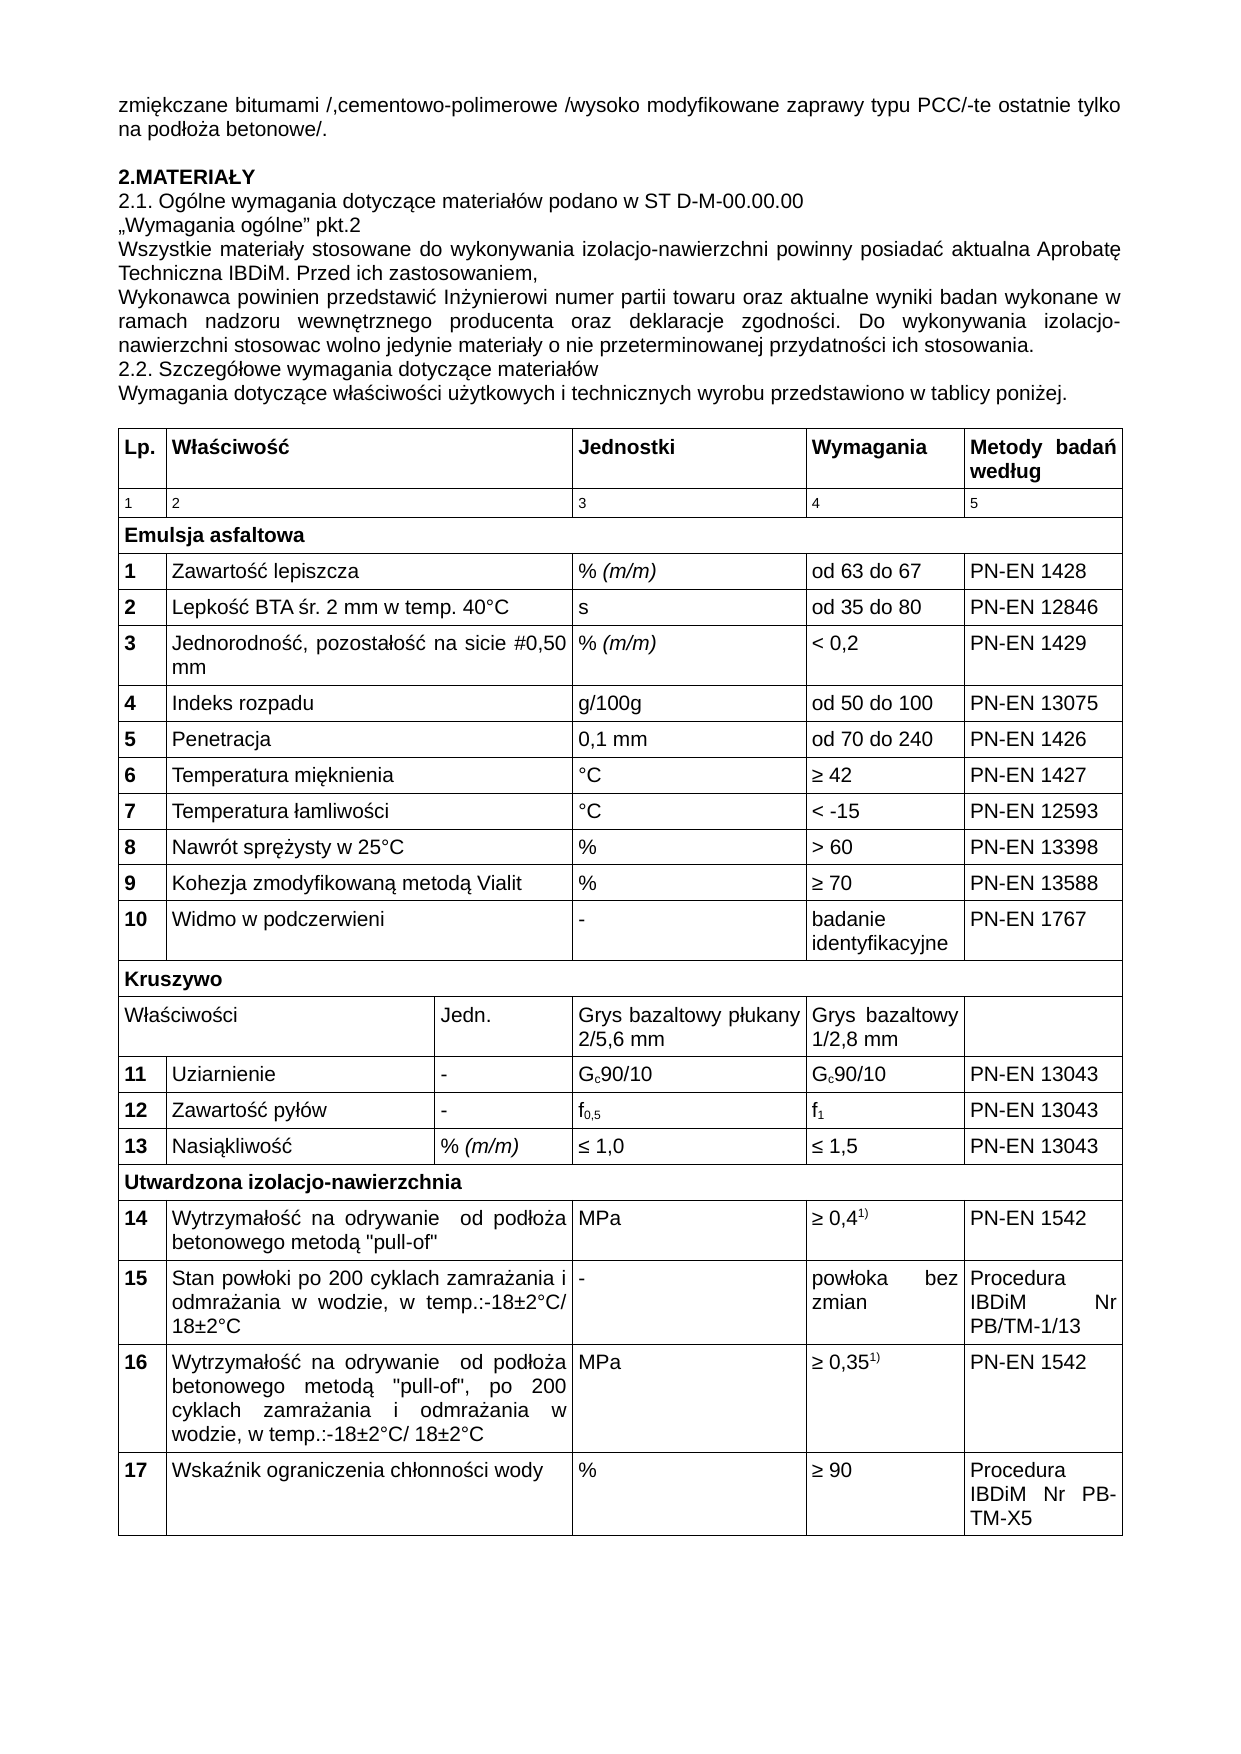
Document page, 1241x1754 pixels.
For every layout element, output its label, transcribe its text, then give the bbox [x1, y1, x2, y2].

text Wszystkie materiały stosowane do wykonywania izolacjo-nawierzchni powinny posiadać aktualna Aprobatę Techniczna IBDiM. Przed ich zastosowaniem, [118, 237, 1122, 284]
table_cell Widmo w podczerwieni [167, 901, 572, 960]
table_cell ≥ 0,41) [807, 1201, 964, 1260]
table_cell PN-EN 13075 [965, 686, 1122, 721]
table_cell 15 [119, 1261, 166, 1343]
table_cell ≥ 70 [807, 865, 964, 900]
table_cell s [573, 590, 806, 625]
table_cell - [435, 1057, 572, 1092]
table_cell PN-EN 1426 [965, 722, 1122, 757]
table_cell 16 [119, 1345, 166, 1451]
table_cell 10 [119, 901, 166, 960]
table_cell PN-EN 1429 [965, 626, 1122, 685]
text 2.1. Ogólne wymagania dotyczące materiałów podano w ST D-M-00.00.00 [118, 189, 1122, 213]
table_cell ≥ 90 [807, 1453, 964, 1535]
table_cell PN-EN 1542 [965, 1345, 1122, 1451]
table_cell 3 [573, 489, 806, 517]
table_cell Grys bazaltowy płukany 2/5,6 mm [573, 997, 806, 1056]
table_cell Wytrzymałość na odrywanie od podłoża betonowego metodą "pull-of" [167, 1201, 572, 1260]
table_cell < -15 [807, 794, 964, 828]
text Wymagania dotyczące właściwości użytkowych i technicznych wyrobu przedstawiono w tablicy poniżej. [118, 380, 1122, 404]
table_cell 8 [119, 830, 166, 864]
table_cell PN-EN 12593 [965, 794, 1122, 828]
table_cell % (m/m) [573, 626, 806, 685]
table_cell Penetracja [167, 722, 572, 757]
table_cell 2 [119, 590, 166, 625]
table_cell PN-EN 12846 [965, 590, 1122, 625]
table_cell 17 [119, 1453, 166, 1535]
table_cell % (m/m) [435, 1129, 572, 1164]
table_header Jednostki [573, 429, 806, 488]
table_cell < 0,2 [807, 626, 964, 685]
table_cell Utwardzona izolacjo-nawierzchnia [119, 1165, 1122, 1200]
table_cell od 50 do 100 [807, 686, 964, 721]
table_cell - [573, 1261, 806, 1343]
text 2.2. Szczegółowe wymagania dotyczące materiałów [118, 356, 1122, 380]
table_cell % (m/m) [573, 554, 806, 589]
table_cell 1 [119, 554, 166, 589]
table_cell ≤ 1,5 [807, 1129, 964, 1164]
table_cell 6 [119, 758, 166, 792]
table_cell 4 [807, 489, 964, 517]
table_cell Wytrzymałość na odrywanie od podłoża betonowego metodą "pull-of", po 200 cyklach zamrażania i odmrażania w wodzie, w temp.:-18±2°C/ 18±2°C [167, 1345, 572, 1451]
table_cell Emulsja asfaltowa [119, 518, 1122, 553]
table_cell 2 [167, 489, 572, 517]
table_header Właściwość [167, 429, 572, 488]
table_cell Zawartość pyłów [167, 1093, 434, 1128]
table_cell Procedura IBDiM Nr PB-TM-X5 [965, 1453, 1122, 1535]
table_cell 12 [119, 1093, 166, 1128]
table_cell °C [573, 758, 806, 792]
table_cell powłoka bez zmian [807, 1261, 964, 1343]
table_cell 5 [965, 489, 1122, 517]
table_cell % [573, 1453, 806, 1535]
table_cell f0,5 [573, 1093, 806, 1128]
table_header Wymagania [807, 429, 964, 488]
table_cell ≥ 42 [807, 758, 964, 792]
table_cell PN-EN 13043 [965, 1057, 1122, 1092]
table_cell 4 [119, 686, 166, 721]
table_cell Kohezja zmodyfikowaną metodą Vialit [167, 865, 572, 900]
table_cell ≥ 0,351) [807, 1345, 964, 1451]
table_cell 13 [119, 1129, 166, 1164]
table_cell PN-EN 13043 [965, 1129, 1122, 1164]
table_cell [965, 997, 1122, 1056]
table_cell od 35 do 80 [807, 590, 964, 625]
table_cell Zawartość lepiszcza [167, 554, 572, 589]
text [118, 93, 1122, 141]
table_cell °C [573, 794, 806, 828]
table_cell PN-EN 1767 [965, 901, 1122, 960]
table_cell 5 [119, 722, 166, 757]
table_cell 7 [119, 794, 166, 828]
table_cell ≤ 1,0 [573, 1129, 806, 1164]
table_cell Grys bazaltowy 1/2,8 mm [807, 997, 964, 1056]
table_cell PN-EN 1428 [965, 554, 1122, 589]
table_header Metody badań według [965, 429, 1122, 488]
table_cell MPa [573, 1345, 806, 1451]
table_cell Indeks rozpadu [167, 686, 572, 721]
table_cell Nawrót sprężysty w 25°C [167, 830, 572, 864]
table_cell 14 [119, 1201, 166, 1260]
table_cell PN-EN 1427 [965, 758, 1122, 792]
table_cell od 63 do 67 [807, 554, 964, 589]
table_cell 3 [119, 626, 166, 685]
table_cell Gc90/10 [573, 1057, 806, 1092]
table_cell 9 [119, 865, 166, 900]
table_cell Temperatura mięknienia [167, 758, 572, 792]
table_cell f1 [807, 1093, 964, 1128]
table_cell od 70 do 240 [807, 722, 964, 757]
table_cell Procedura IBDiM Nr PB/TM-1/13 [965, 1261, 1122, 1343]
table_cell PN-EN 13043 [965, 1093, 1122, 1128]
table_cell - [435, 1093, 572, 1128]
table_cell g/100g [573, 686, 806, 721]
table_cell PN-EN 13588 [965, 865, 1122, 900]
table_cell badanie identyfikacyjne [807, 901, 964, 960]
table_cell PN-EN 13398 [965, 830, 1122, 864]
text Wykonawca powinien przedstawić Inżynierowi numer partii towaru oraz aktualne wyniki badan wykonane w ramach nadzoru wewnętrznego producenta oraz deklaracje zgodności. Do wykonywania izolacjo-nawierzchni stosowac wolno jedynie materiały o nie przeterminowanej przydatności ich stosowania. [118, 284, 1122, 356]
text 2.MATERIAŁY [118, 165, 1122, 189]
table_cell % [573, 865, 806, 900]
table_cell Jedn. [435, 997, 572, 1056]
table_cell Jednorodność, pozostałość na sicie #0,50 mm [167, 626, 572, 685]
table_cell > 60 [807, 830, 964, 864]
table_cell Stan powłoki po 200 cyklach zamrażania i odmrażania w wodzie, w temp.:-18±2°C/ 18±2°C [167, 1261, 572, 1343]
table_cell MPa [573, 1201, 806, 1260]
table_cell Nasiąkliwość [167, 1129, 434, 1164]
table_header Lp. [119, 429, 166, 488]
text „Wymagania ogólne” pkt.2 [118, 213, 1122, 237]
table_cell 0,1 mm [573, 722, 806, 757]
table_cell 11 [119, 1057, 166, 1092]
table_cell 1 [119, 489, 166, 517]
table_cell Temperatura łamliwości [167, 794, 572, 828]
table_cell Wskaźnik ograniczenia chłonności wody [167, 1453, 572, 1535]
table_cell Lepkość BTA śr. 2 mm w temp. 40°C [167, 590, 572, 625]
table_cell PN-EN 1542 [965, 1201, 1122, 1260]
table_cell - [573, 901, 806, 960]
table_cell % [573, 830, 806, 864]
table_cell Kruszywo [119, 961, 1122, 996]
table_cell Uziarnienie [167, 1057, 434, 1092]
table_cell Gc90/10 [807, 1057, 964, 1092]
table_cell Właściwości [119, 997, 434, 1056]
